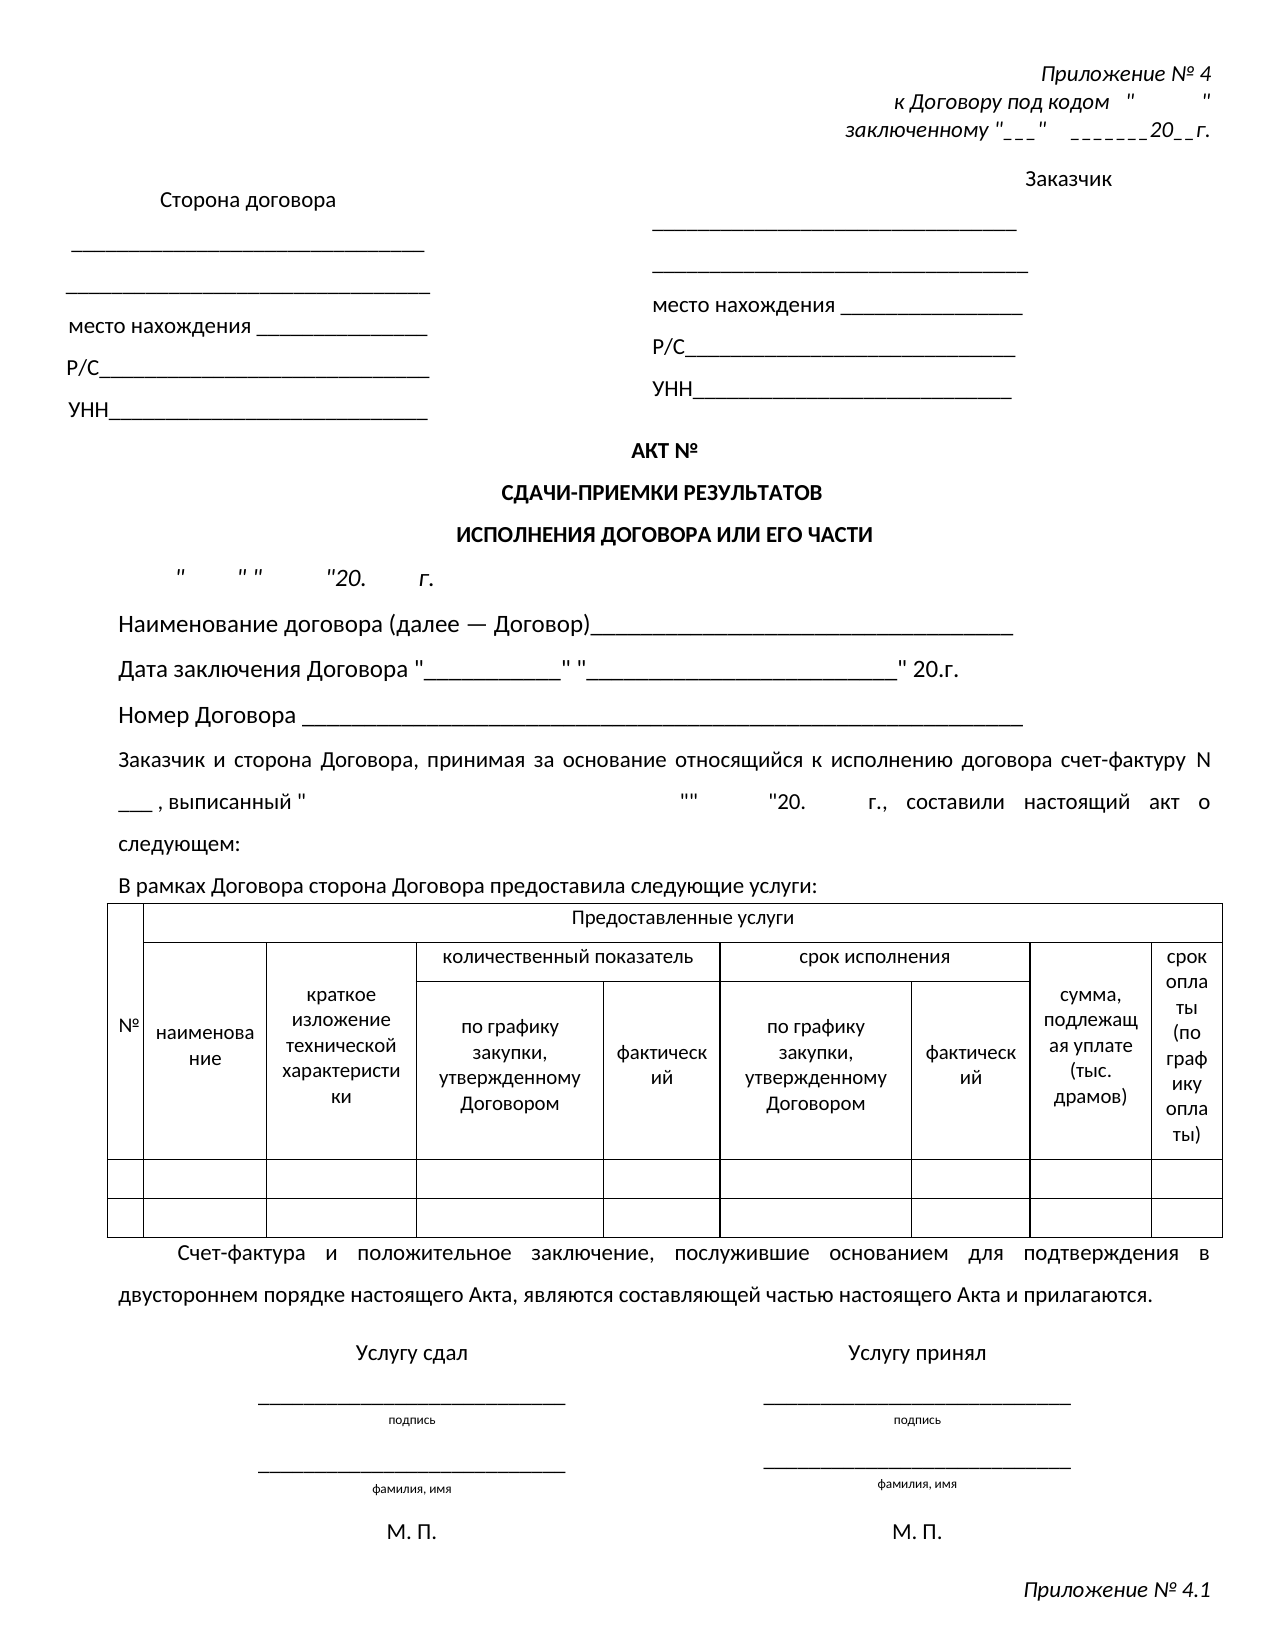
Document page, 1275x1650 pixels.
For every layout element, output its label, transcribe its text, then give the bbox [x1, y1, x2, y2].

text Счет-фактура и положительное заключение, послужившие основанием для подтверждения в двустороннем порядке настоящего Акта, являются составляющей частью настоящего Акта и прилагаются. [118, 1238, 1211, 1308]
table_cell [267, 1199, 416, 1237]
text Дата заключения Договора "___________" "_________________________" 20.г. [118, 653, 1211, 684]
table_cell [108, 1160, 143, 1198]
table_cell [912, 1160, 1029, 1198]
table_cell ___________________________ подпись [665, 1380, 1170, 1444]
table_cell сумма, подлежащая уплате (тыс. драмов) [1031, 943, 1151, 1159]
table_cell [1031, 1160, 1151, 1198]
text Номер Договора __________________________________________________________ [118, 699, 1211, 730]
table_cell [417, 1160, 603, 1198]
table_header Услугу сдал [159, 1339, 664, 1380]
table_cell по графику закупки, утвержденному Договором [721, 982, 911, 1159]
text В рамках Договора сторона Договора предоставила следующие услуги: [118, 871, 1211, 899]
text Наименование договора (далее — Договор)__________________________________ [118, 608, 1211, 638]
text СДАЧИ-ПРИЕМКИ РЕЗУЛЬТАТОВ ИСПОЛНЕНИЯ ДОГОВОРА ИЛИ ЕГО ЧАСТИ [177, 478, 1152, 548]
table_header Предоставленные услуги [144, 904, 1222, 942]
table_header Услугу принял [665, 1339, 1170, 1380]
text " " " "20. г. [118, 562, 1211, 593]
table_cell [721, 1160, 911, 1198]
table_cell М. П. [665, 1517, 1170, 1575]
table_cell краткое изложение технической характеристики [267, 943, 416, 1159]
table_cell [1152, 1160, 1222, 1198]
table_cell количественный показатель [417, 943, 719, 981]
table_header № [108, 904, 143, 1159]
table_cell [721, 1199, 911, 1237]
table_cell [108, 1199, 143, 1237]
text Приложение № 4.1 [118, 1575, 1211, 1603]
table_header Заказчик ________________________________ _________________________________ место нахождения ________________ Р/С_____________________________ УНН____________________________ [652, 143, 1275, 436]
table_cell [604, 1199, 719, 1237]
table_cell [1152, 1199, 1222, 1237]
text Заказчик и сторона Договора, принимая за основание относящийся к исполнению договора счет-фактуру N ___ , выписанный " "" "20. г., составили настоящий акт о следующем: [118, 745, 1211, 857]
table_cell срок исполнения [721, 943, 1029, 981]
table_cell [144, 1199, 266, 1237]
text АКТ № [177, 436, 1152, 464]
text Приложение № 4 [118, 59, 1211, 87]
table_cell фактический [604, 982, 719, 1159]
table_cell ___________________________ фамилия, имя [665, 1444, 1170, 1517]
table_cell М. П. [159, 1517, 664, 1575]
table_cell срок оплаты (по графику оплаты) [1152, 943, 1222, 1159]
table_cell [912, 1199, 1029, 1237]
table_cell [144, 1160, 266, 1198]
table_cell [417, 1199, 603, 1237]
table_cell [1031, 1199, 1151, 1237]
table_cell по графику закупки, утвержденному Договором [417, 982, 603, 1159]
table_cell фактический [912, 982, 1029, 1159]
table_header Сторона договора _______________________________ ________________________________ место нахождения _______________ Р/С_____________________________ УНН____________________________ [0, 143, 652, 436]
table_cell наименование [144, 943, 266, 1159]
table_cell ___________________________ подпись [159, 1380, 664, 1444]
text к Договору под кодом " " заключенному "___" _______20__г. [118, 87, 1211, 143]
table_cell [267, 1160, 416, 1198]
table_cell ___________________________ фамилия, имя [159, 1444, 664, 1517]
table_cell [604, 1160, 719, 1198]
